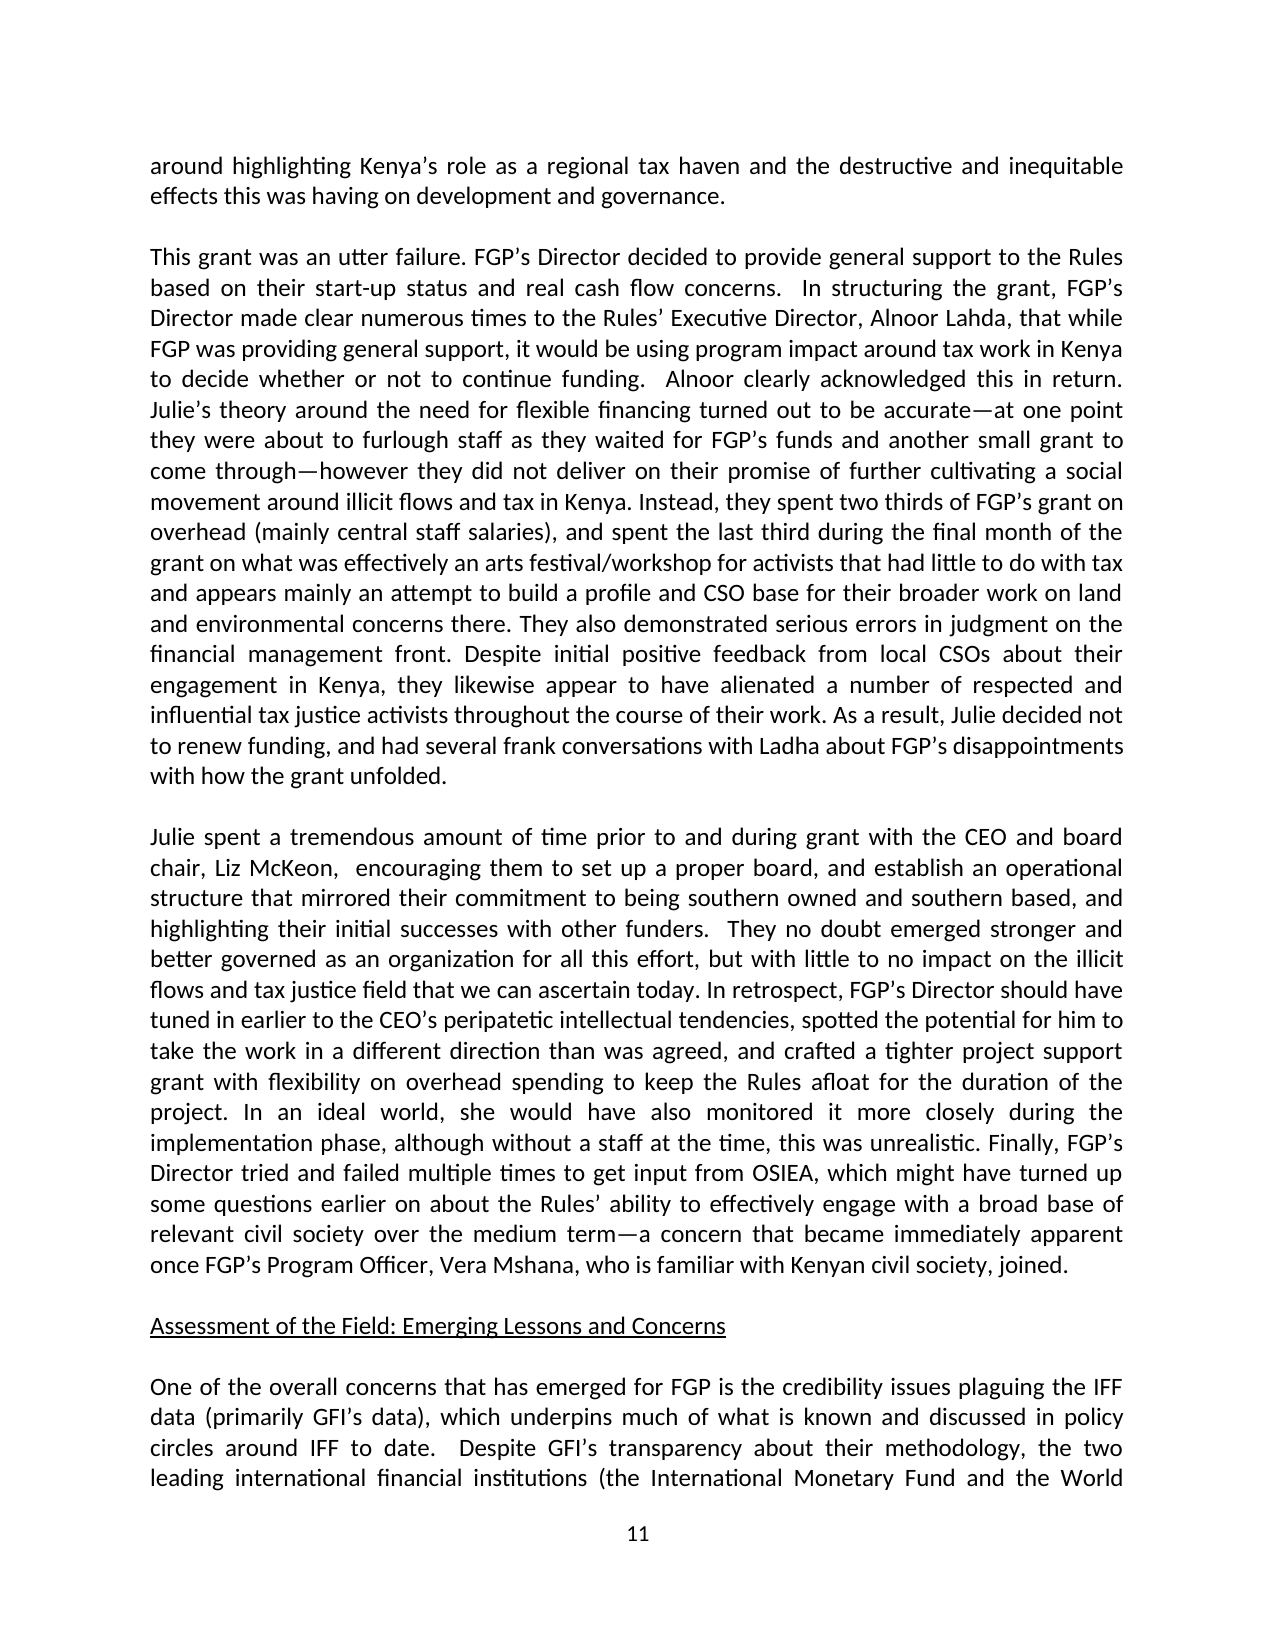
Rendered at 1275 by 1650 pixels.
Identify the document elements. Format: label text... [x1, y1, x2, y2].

text This grant was an utter failure. FGP’s Director decided to provide general support to the Rules based on their start-up status and real cash flow concerns. In structuring the grant, FGP’s Director made clear numerous times to the Rules’ Executive Director, Alnoor Lahda, that while FGP was providing general support, it would be using program impact around tax work in Kenya to decide whether or not to continue funding. Alnoor clearly acknowledged this in return. Julie’s theory around the need for flexible financing turned out to be accurate—at one point they were about to furlough staff as they waited for FGP’s funds and another small grant to come through—however they did not deliver on their promise of further cultivating a social movement around illicit flows and tax in Kenya. Instead, they spent two thirds of FGP’s grant on overhead (mainly central staff salaries), and spent the last third during the final month of the grant on what was effectively an arts festival/workshop for activists that had little to do with tax and appears mainly an attempt to build a profile and CSO base for their broader work on land and environmental concerns there. They also demonstrated serious errors in judgment on the financial management front. Despite initial positive feedback from local CSOs about their engagement in Kenya, they likewise appear to have alienated a number of respected and influential tax justice activists throughout the course of their work. As a result, Julie decided not to renew funding, and had several frank conversations with Ladha about FGP’s disappointments with how the grant unfolded. [150, 242, 1125, 791]
text Julie spent a tremendous amount of time prior to and during grant with the CEO and board chair, Liz McKeon, encouraging them to set up a proper board, and establish an operational structure that mirrored their commitment to being southern owned and southern based, and highlighting their initial successes with other funders. They no doubt emerged stronger and better governed as an organization for all this effort, but with little to no impact on the illicit flows and tax justice field that we can ascertain today. In retrospect, FGP’s Director should have tuned in earlier to the CEO’s peripatetic intellectual tendencies, spotted the potential for him to take the work in a different direction than was agreed, and crafted a tighter project support grant with flexibility on overhead spending to keep the Rules afloat for the duration of the project. In an ideal world, she would have also monitored it more closely during the implementation phase, although without a staff at the time, this was unrealistic. Finally, FGP’s Director tried and failed multiple times to get input from OSIEA, which might have turned up some questions earlier on about the Rules’ ability to effectively engage with a broad base of relevant civil society over the medium term—a concern that became immediately apparent once FGP’s Program Officer, Vera Mshana, who is familiar with Kenyan civil society, joined. [150, 821, 1125, 1279]
text Assessment of the Field: Emerging Lessons and Concerns [150, 1310, 1125, 1340]
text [150, 1371, 1125, 1493]
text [150, 150, 1125, 211]
